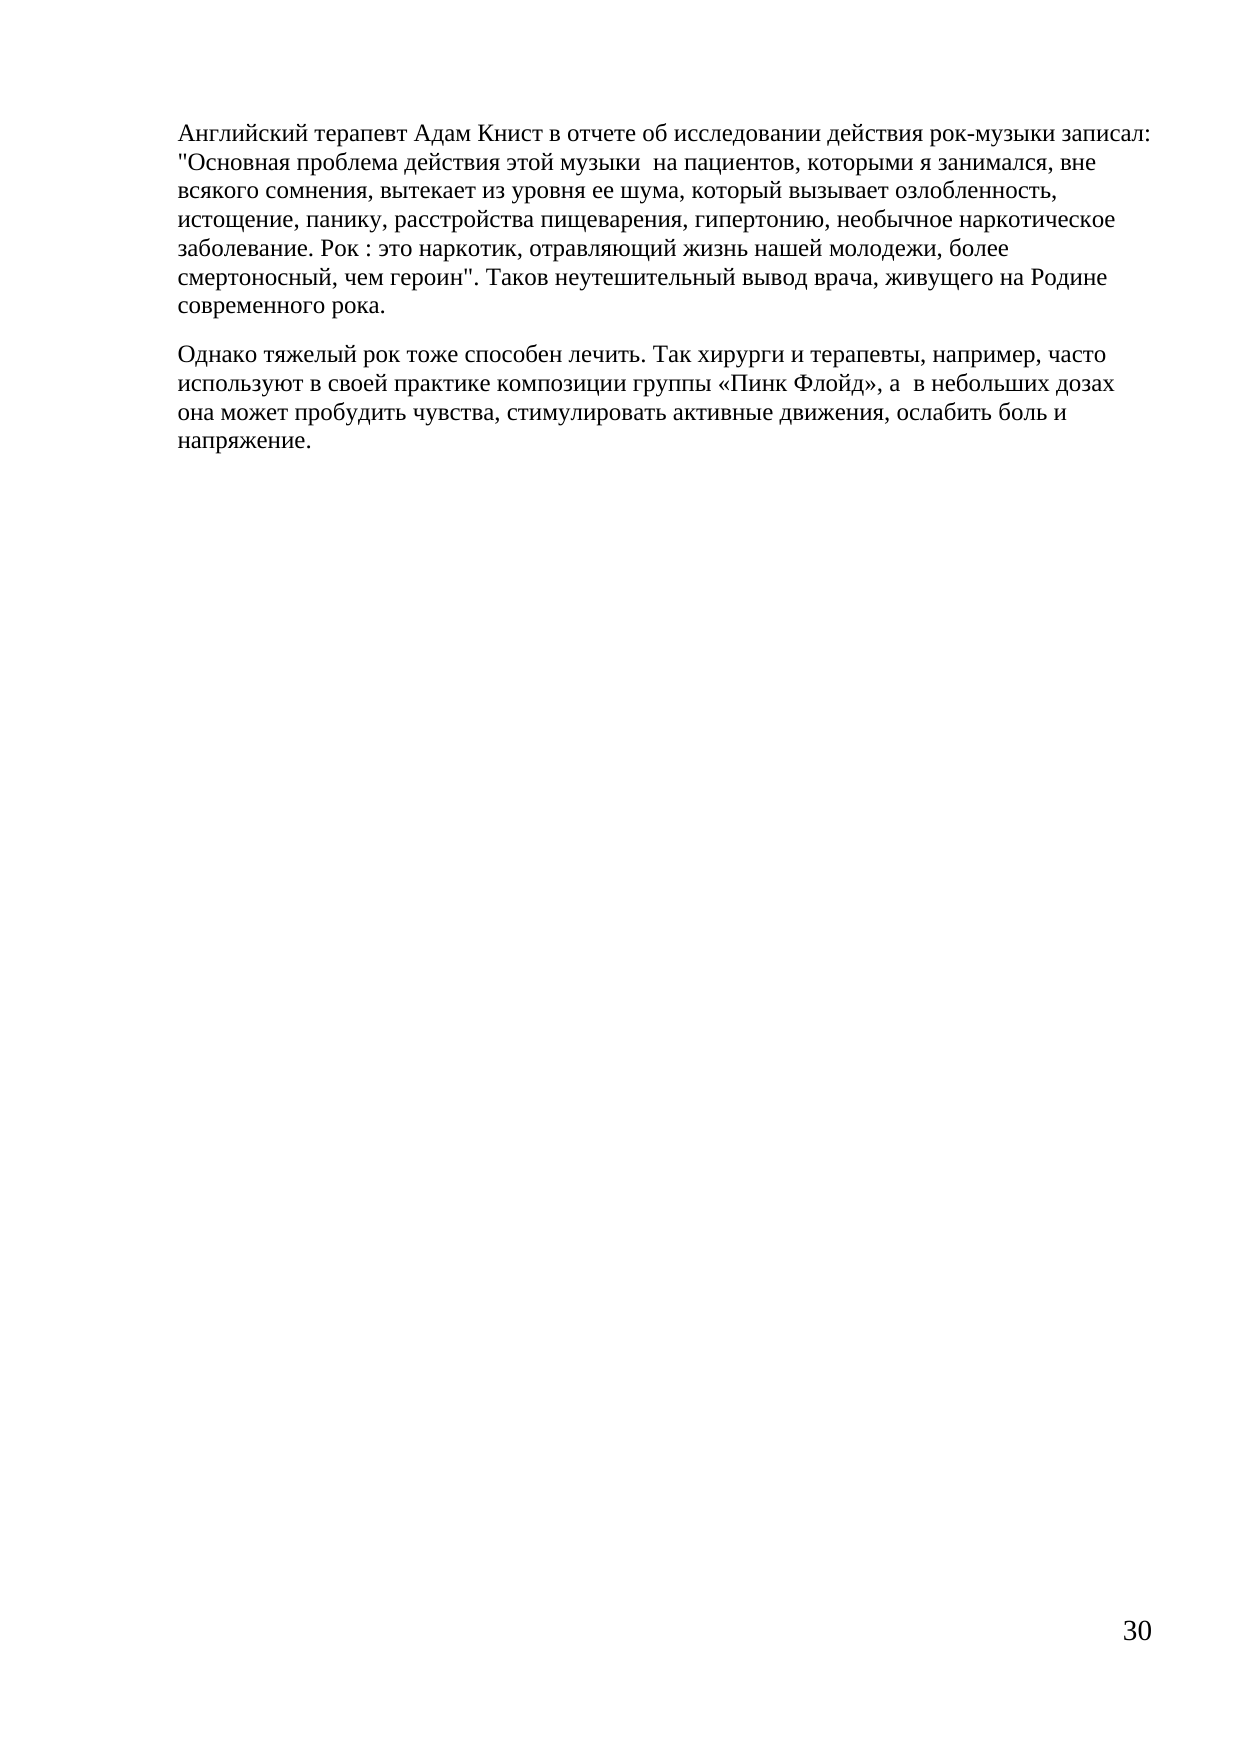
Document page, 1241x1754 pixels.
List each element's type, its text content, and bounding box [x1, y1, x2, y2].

text Английский терапевт Адам Книст в отчете об исследовании действия рок-музыки записал: "Основная проблема действия этой музыки на пациентов, которыми я занимался, вне всякого сомнения, вытекает из уровня ее шума, который вызывает озлобленность, истощение, панику, расстройства пищеварения, гипертонию, необычное наркотическое заболевание. Рок : это наркотик, отравляющий жизнь нашей молодежи, более смертоносный, чем героин". Таков неутешительный вывод врача, живущего на Родине современного рока. [177, 118, 1152, 319]
text Однако тяжелый рок тоже способен лечить. Так хирурги и терапевты, например, часто используют в своей практике композиции группы «Пинк Флойд», а в небольших дозах она может пробудить чувства, стимулировать активные движения, ослабить боль и напряжение. [177, 339, 1152, 454]
